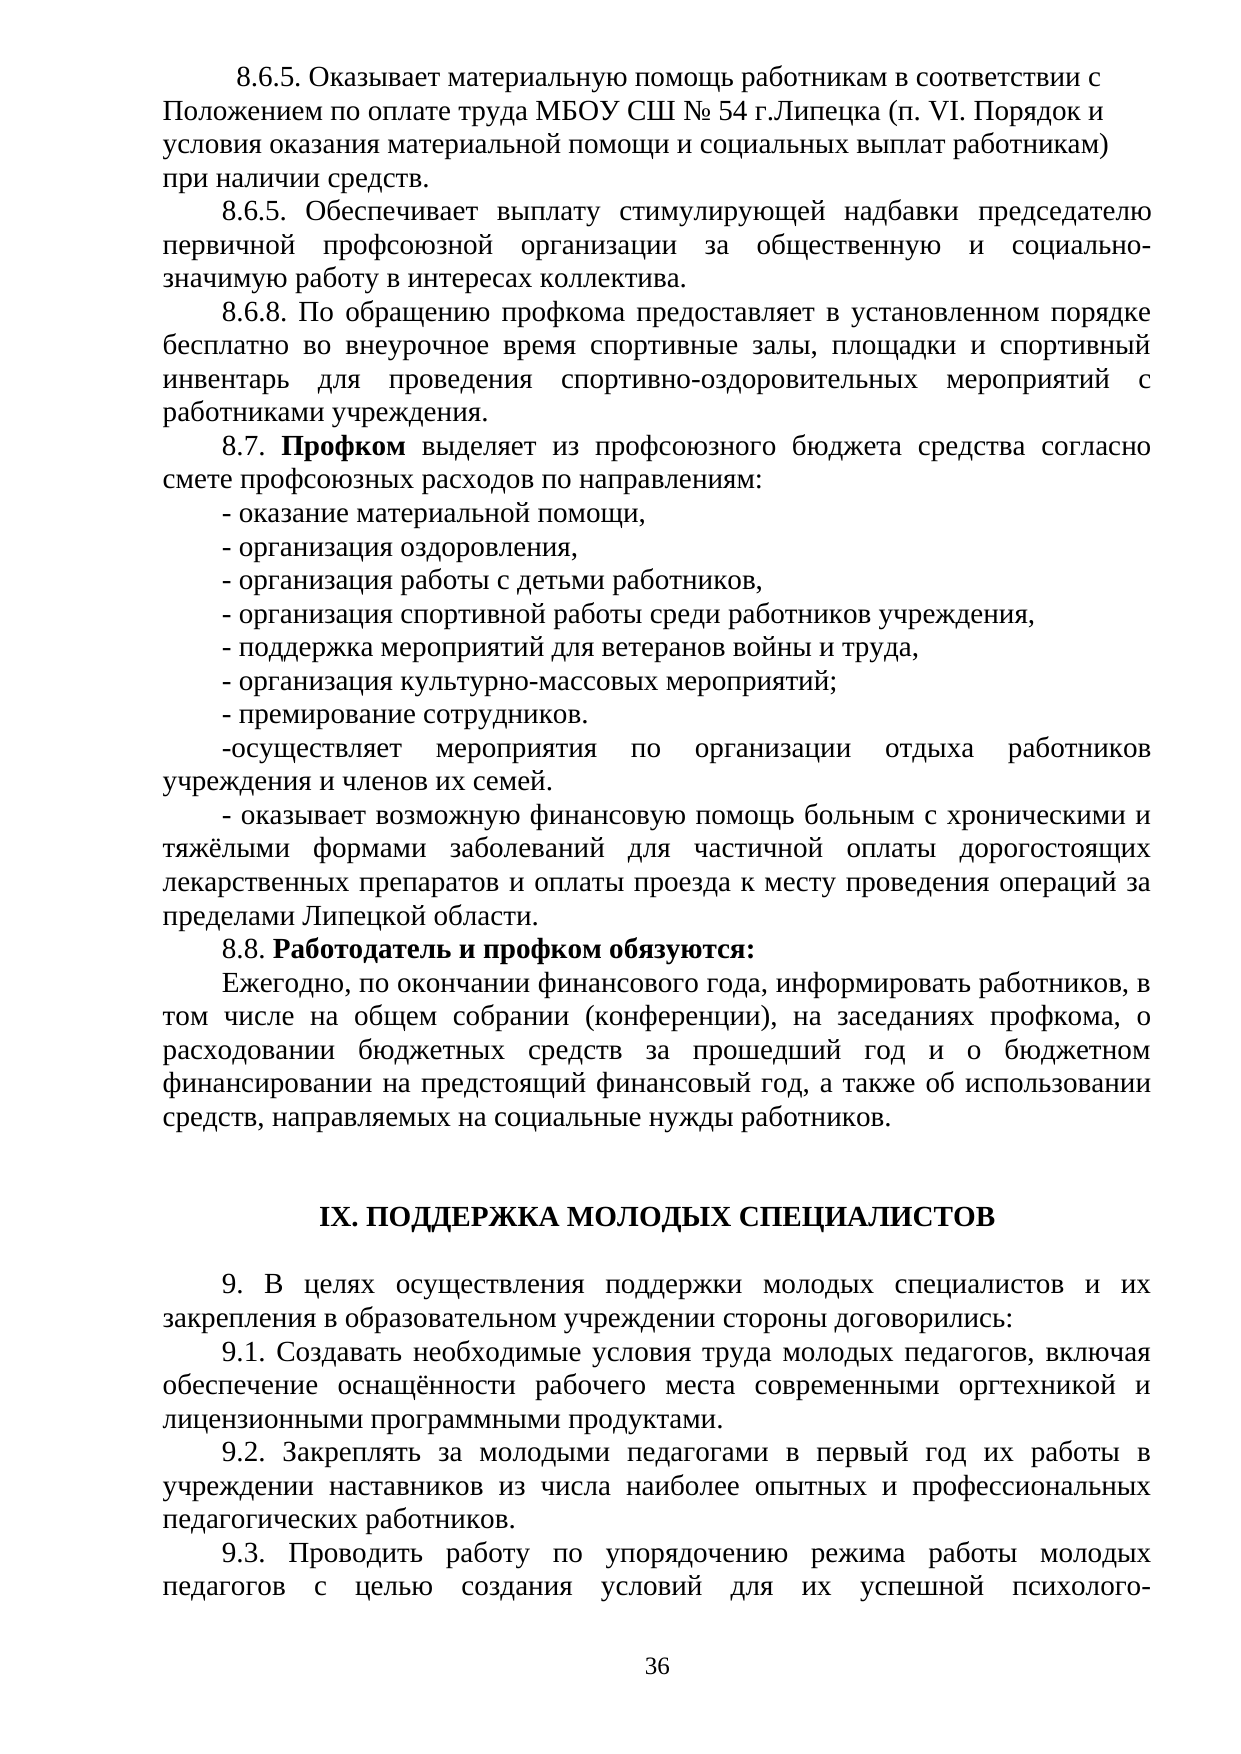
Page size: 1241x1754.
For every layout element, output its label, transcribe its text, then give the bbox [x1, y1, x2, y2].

text 8.8. Работодатель и профком обязуются: [162, 931, 1152, 965]
text Ежегодно, по окончании финансового года, информировать работников, в том числе на общем собрании (конференции), на заседаниях профкома, о расходовании бюджетных средств за прошедший год и о бюджетном финансировании на предстоящий финансовый год, а также об использовании средств, направляемых на социальные нужды работников. [162, 965, 1152, 1132]
text 8.6.5. Обеспечивает выплату стимулирующей надбавки председателю первичной профсоюзной организации за общественную и социально-значимую работу в интересах коллектива. [162, 193, 1152, 294]
text 9.2. Закреплять за молодыми педагогами в первый год их работы в учреждении наставников из числа наиболее опытных и профессиональных педагогических работников. [162, 1434, 1152, 1535]
text 8.6.5. Оказывает материальную помощь работникам в соответствии с Положением по оплате труда МБОУ СШ № 54 г.Липецка (п. VI. Порядок и условия оказания материальной помощи и социальных выплат работникам) при наличии средств. [162, 59, 1152, 193]
text - организация оздоровления, [162, 529, 1152, 562]
text 8.7. Профком выделяет из профсоюзного бюджета средства согласно смете профсоюзных расходов по направлениям: [162, 428, 1152, 495]
text -осуществляет мероприятия по организации отдыха работников учреждения и членов их семей. [162, 730, 1152, 797]
text 8.6.8. По обращению профкома предоставляет в установленном порядке бесплатно во внеурочное время спортивные залы, площадки и спортивный инвентарь для проведения спортивно-оздоровительных мероприятий с работниками учреждения. [162, 294, 1152, 428]
text - премирование сотрудников. [162, 696, 1152, 730]
text - организация работы с детьми работников, [162, 562, 1152, 596]
text - организация культурно-массовых мероприятий; [162, 663, 1152, 696]
text - поддержка мероприятий для ветеранов войны и труда, [162, 629, 1152, 663]
text - оказание материальной помощи, [162, 495, 1152, 529]
text IХ. ПОДДЕРЖКА МОЛОДЫХ СПЕЦИАЛИСТОВ [162, 1199, 1152, 1233]
text - оказывает возможную финансовую помощь больным с хроническими и тяжёлыми формами заболеваний для частичной оплаты дорогостоящих лекарственных препаратов и оплаты проезда к месту проведения операций за пределами Липецкой области. [162, 797, 1152, 931]
text 9.1. Создавать необходимые условия труда молодых педагогов, включая обеспечение оснащённости рабочего места современными оргтехникой и лицензионными программными продуктами. [162, 1334, 1152, 1434]
text - организация спортивной работы среди работников учреждения, [162, 596, 1152, 629]
text 9. В целях осуществления поддержки молодых специалистов и их закрепления в образовательном учреждении стороны договорились: [162, 1267, 1152, 1334]
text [162, 1535, 1152, 1602]
